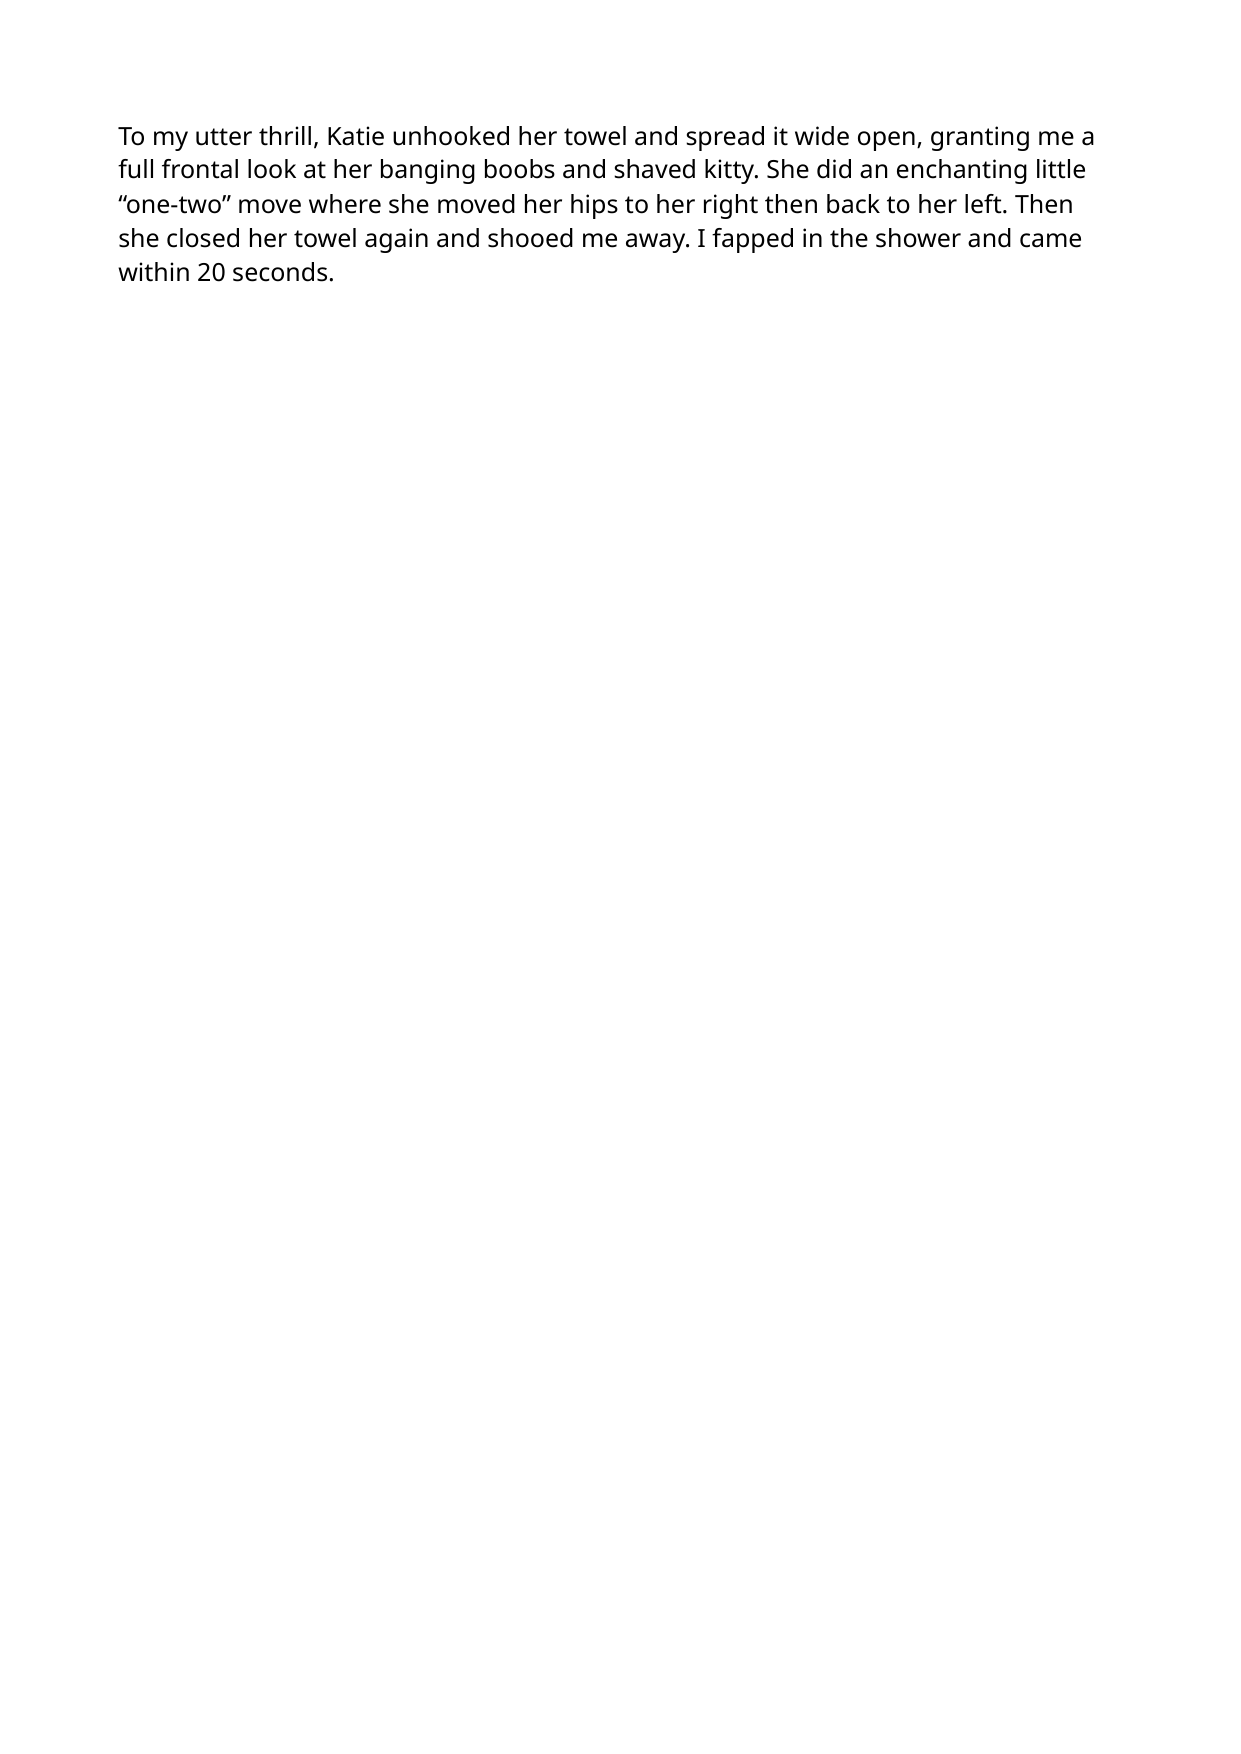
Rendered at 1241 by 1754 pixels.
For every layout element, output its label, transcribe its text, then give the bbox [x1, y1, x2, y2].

text To my utter thrill, Katie unhooked her towel and spread it wide open, granting me a full frontal look at her banging boobs and shaved kitty. She did an enchanting little “one-two” move where she moved her hips to her right then back to her left. Then she closed her towel again and shooed me away. I fapped in the shower and came within 20 seconds. [118, 118, 1122, 288]
